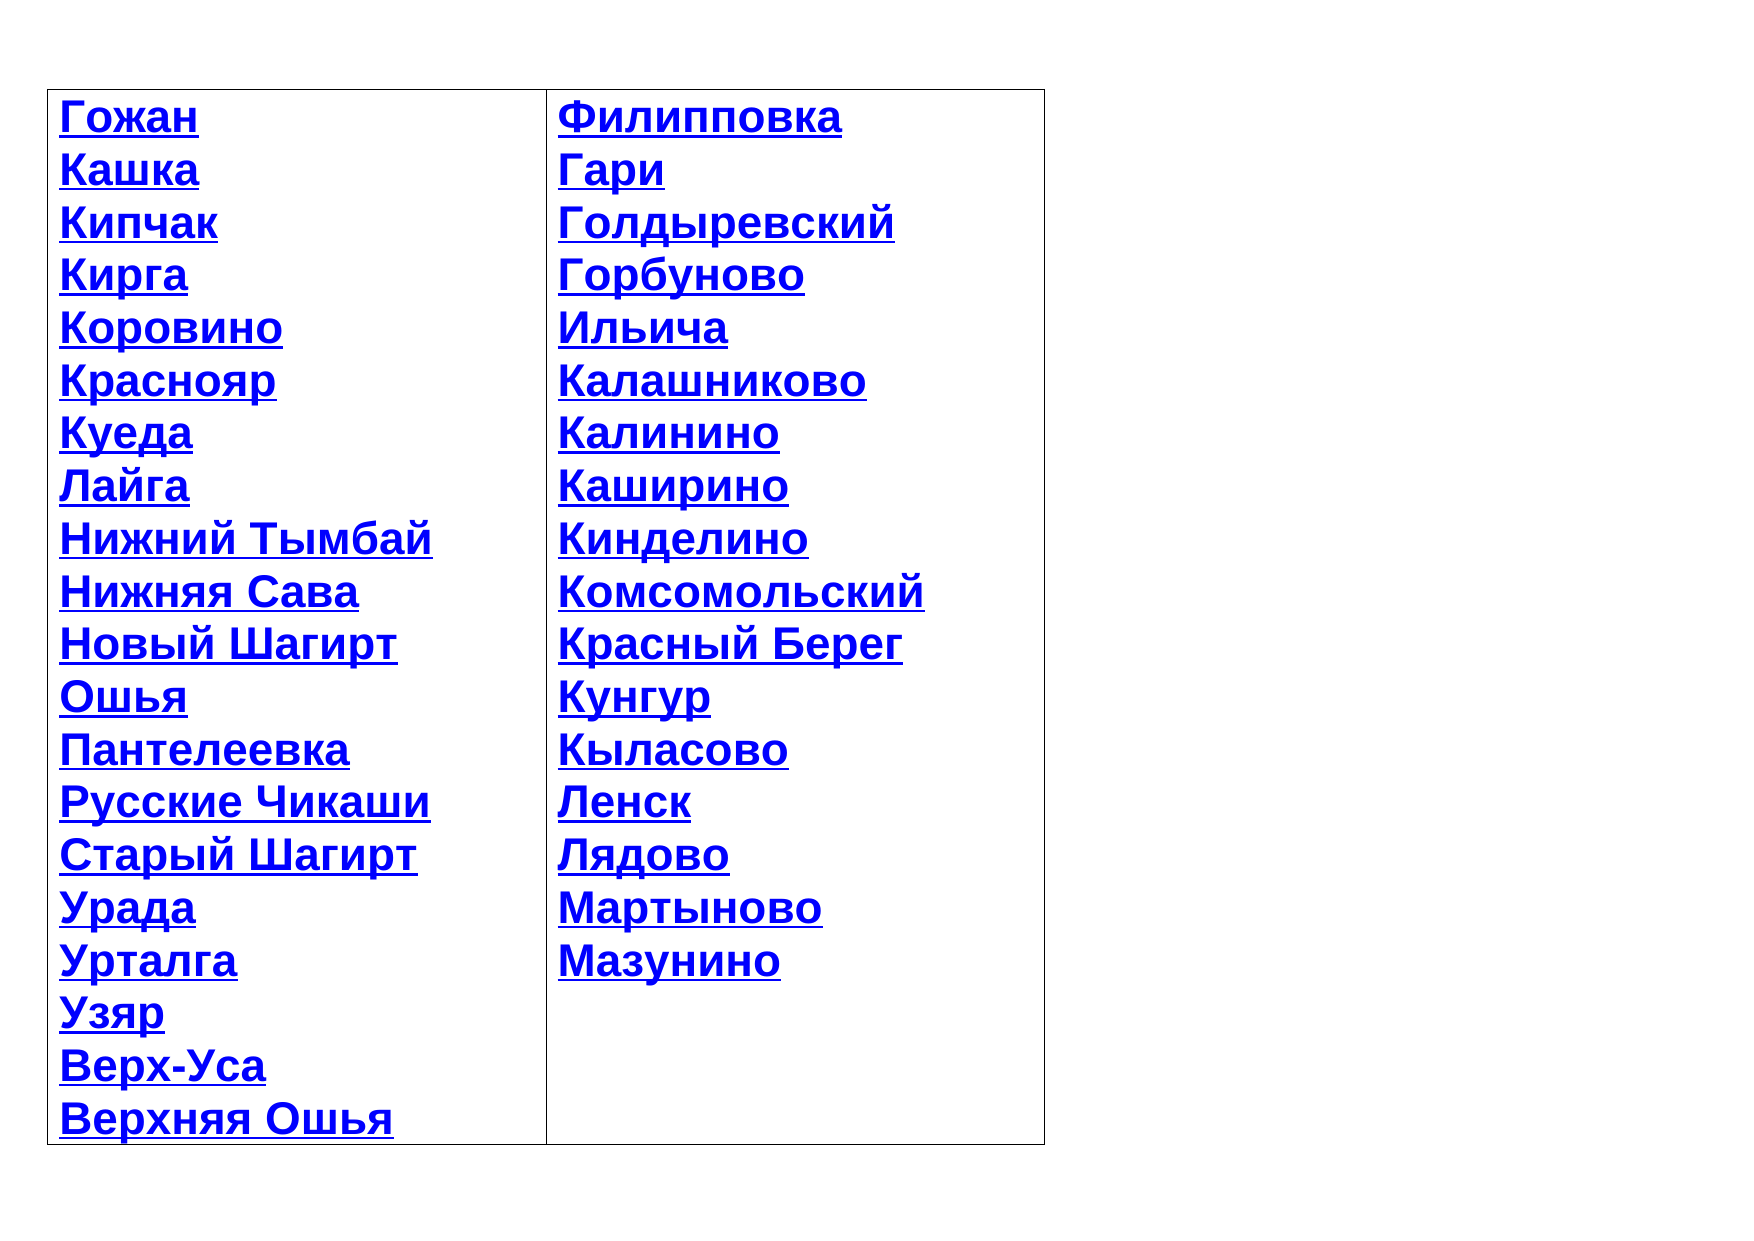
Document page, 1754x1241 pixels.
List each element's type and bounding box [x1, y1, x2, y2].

table_header [48, 90, 546, 1144]
table_header [547, 90, 1044, 1144]
